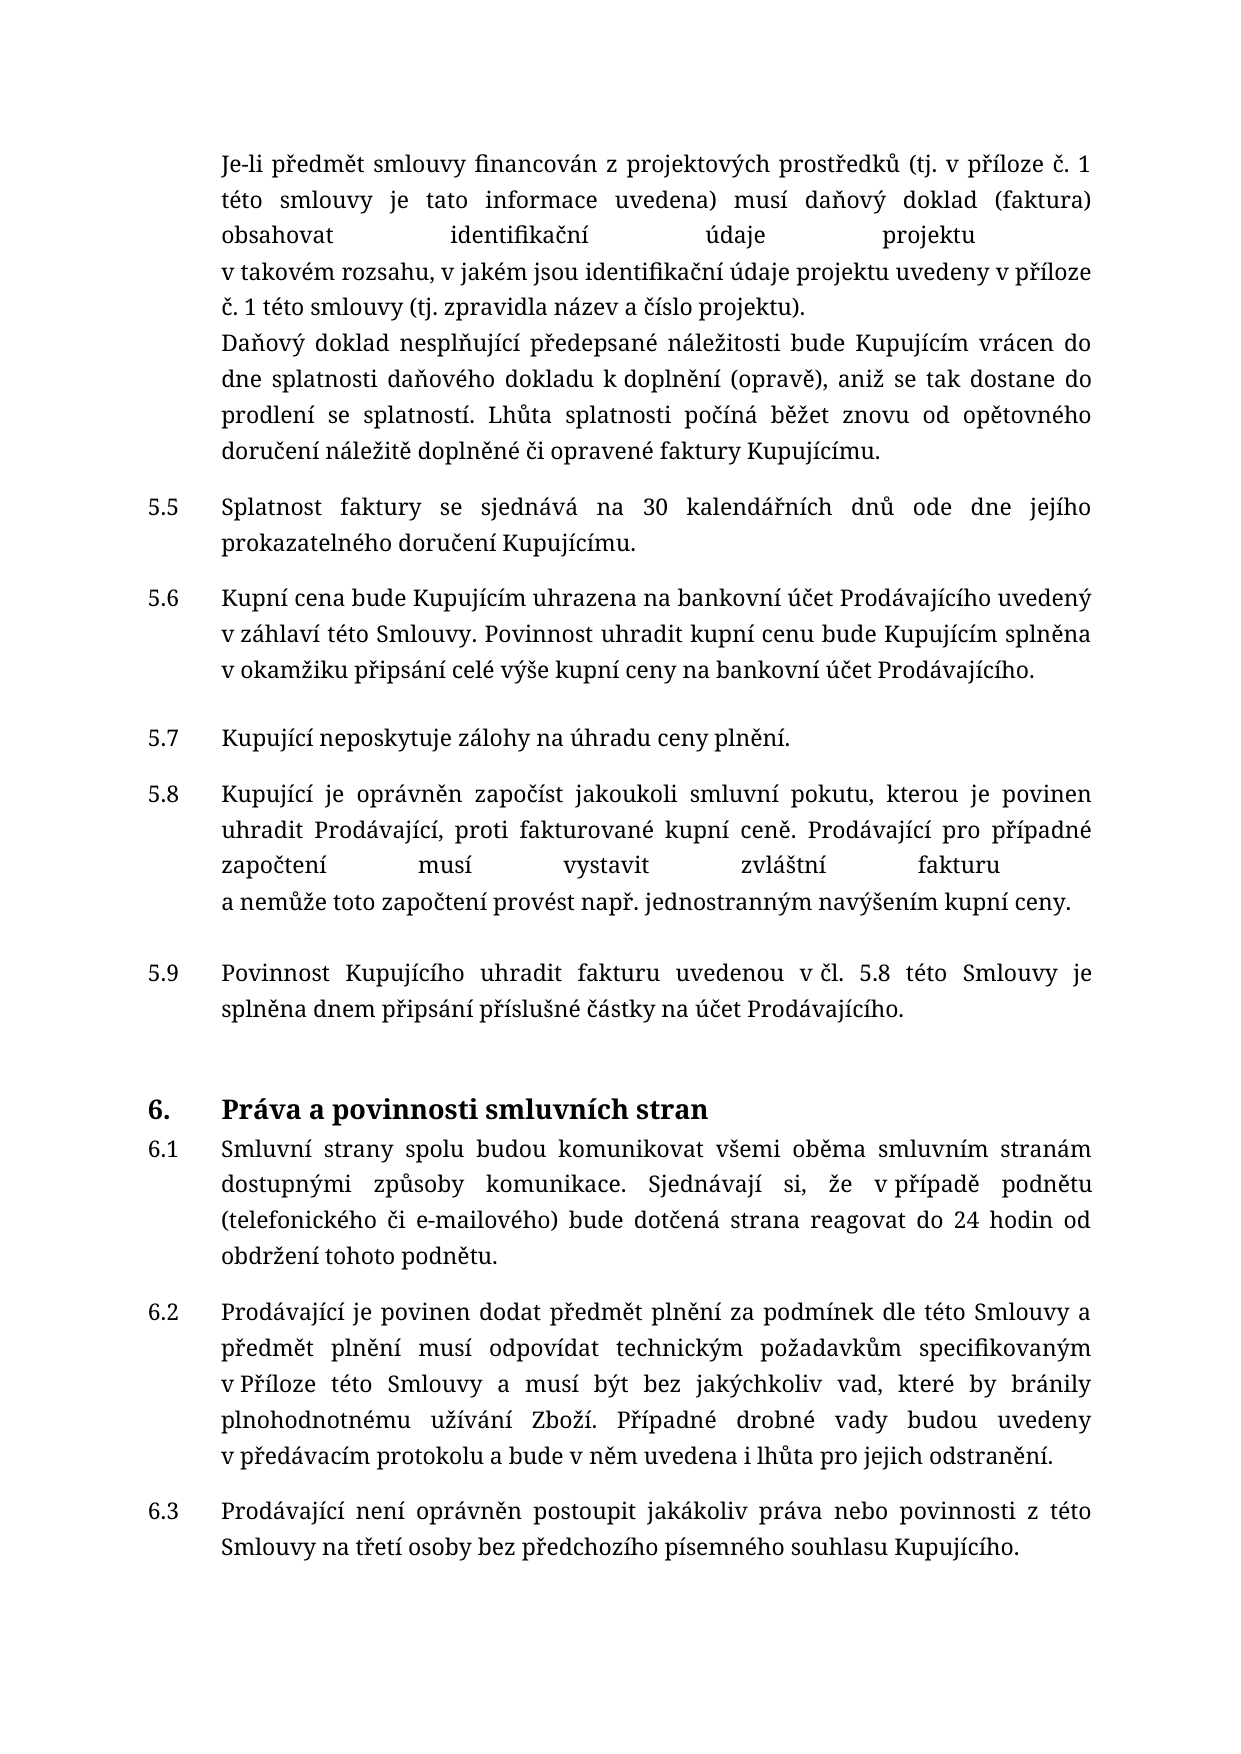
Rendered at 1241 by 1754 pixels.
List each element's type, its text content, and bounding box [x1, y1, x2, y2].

text Daňový doklad nesplňující předepsané náležitosti bude Kupujícím vrácen do dne splatnosti daňového dokladu k doplnění (opravě), aniž se tak dostane do prodlení se splatností. Lhůta splatnosti počíná běžet znovu od opětovného doručení náležitě doplněné či opravené faktury Kupujícímu. [221, 327, 1093, 466]
text 6. Práva a povinnosti smluvních stran [148, 1090, 1093, 1127]
text 5.7 Kupující neposkytuje zálohy na úhradu ceny plnění. [148, 722, 1093, 753]
text Je-li předmět smlouvy financován z projektových prostředků (tj. v příloze č. 1 této smlouvy je tato informace uvedena) musí daňový doklad (faktura) obsahovat identifikační údaje projektu v takovém rozsahu, v jakém jsou identifikační údaje projektu uvedeny v příloze č. 1 této smlouvy (tj. zpravidla název a číslo projektu). [221, 148, 1093, 323]
text 5.6 Kupní cena bude Kupujícím uhrazena na bankovní účet Prodávajícího uvedený v záhlaví této Smlouvy. Povinnost uhradit kupní cenu bude Kupujícím splněna v okamžiku připsání celé výše kupní ceny na bankovní účet Prodávajícího. [148, 582, 1093, 685]
text 6.1 Smluvní strany spolu budou komunikovat všemi oběma smluvním stranám dostupnými způsoby komunikace. Sjednávají si, že v případě podnětu (telefonického či e-mailového) bude dotčená strana reagovat do 24 hodin od obdržení tohoto podnětu. [148, 1132, 1093, 1272]
text 5.8 Kupující je oprávněn započíst jakoukoli smluvní pokutu, kterou je povinen uhradit Prodávající, proti fakturované kupní ceně. Prodávající pro případné započtení musí vystavit zvláštní fakturu a nemůže toto započtení provést např. jednostranným navýšením kupní ceny. [148, 778, 1093, 917]
text 5.9 Povinnost Kupujícího uhradit fakturu uvedenou v čl. 5.8 této Smlouvy je splněna dnem připsání příslušné částky na účet Prodávajícího. [148, 957, 1093, 1024]
text 5.5 Splatnost faktury se sjednává na 30 kalendářních dnů ode dne jejího prokazatelného doručení Kupujícímu. [148, 491, 1093, 558]
text 6.2 Prodávající je povinen dodat předmět plnění za podmínek dle této Smlouvy a předmět plnění musí odpovídat technickým požadavkům specifikovaným v Příloze této Smlouvy a musí být bez jakýchkoliv vad, které by bránily plnohodnotnému užívání Zboží. Případné drobné vady budou uvedeny v předávacím protokolu a bude v něm uvedena i lhůta pro jejich odstranění. [148, 1296, 1093, 1471]
text 6.3 Prodávající není oprávněn postoupit jakákoliv práva nebo povinnosti z této Smlouvy na třetí osoby bez předchozího písemného souhlasu Kupujícího. [148, 1495, 1093, 1562]
